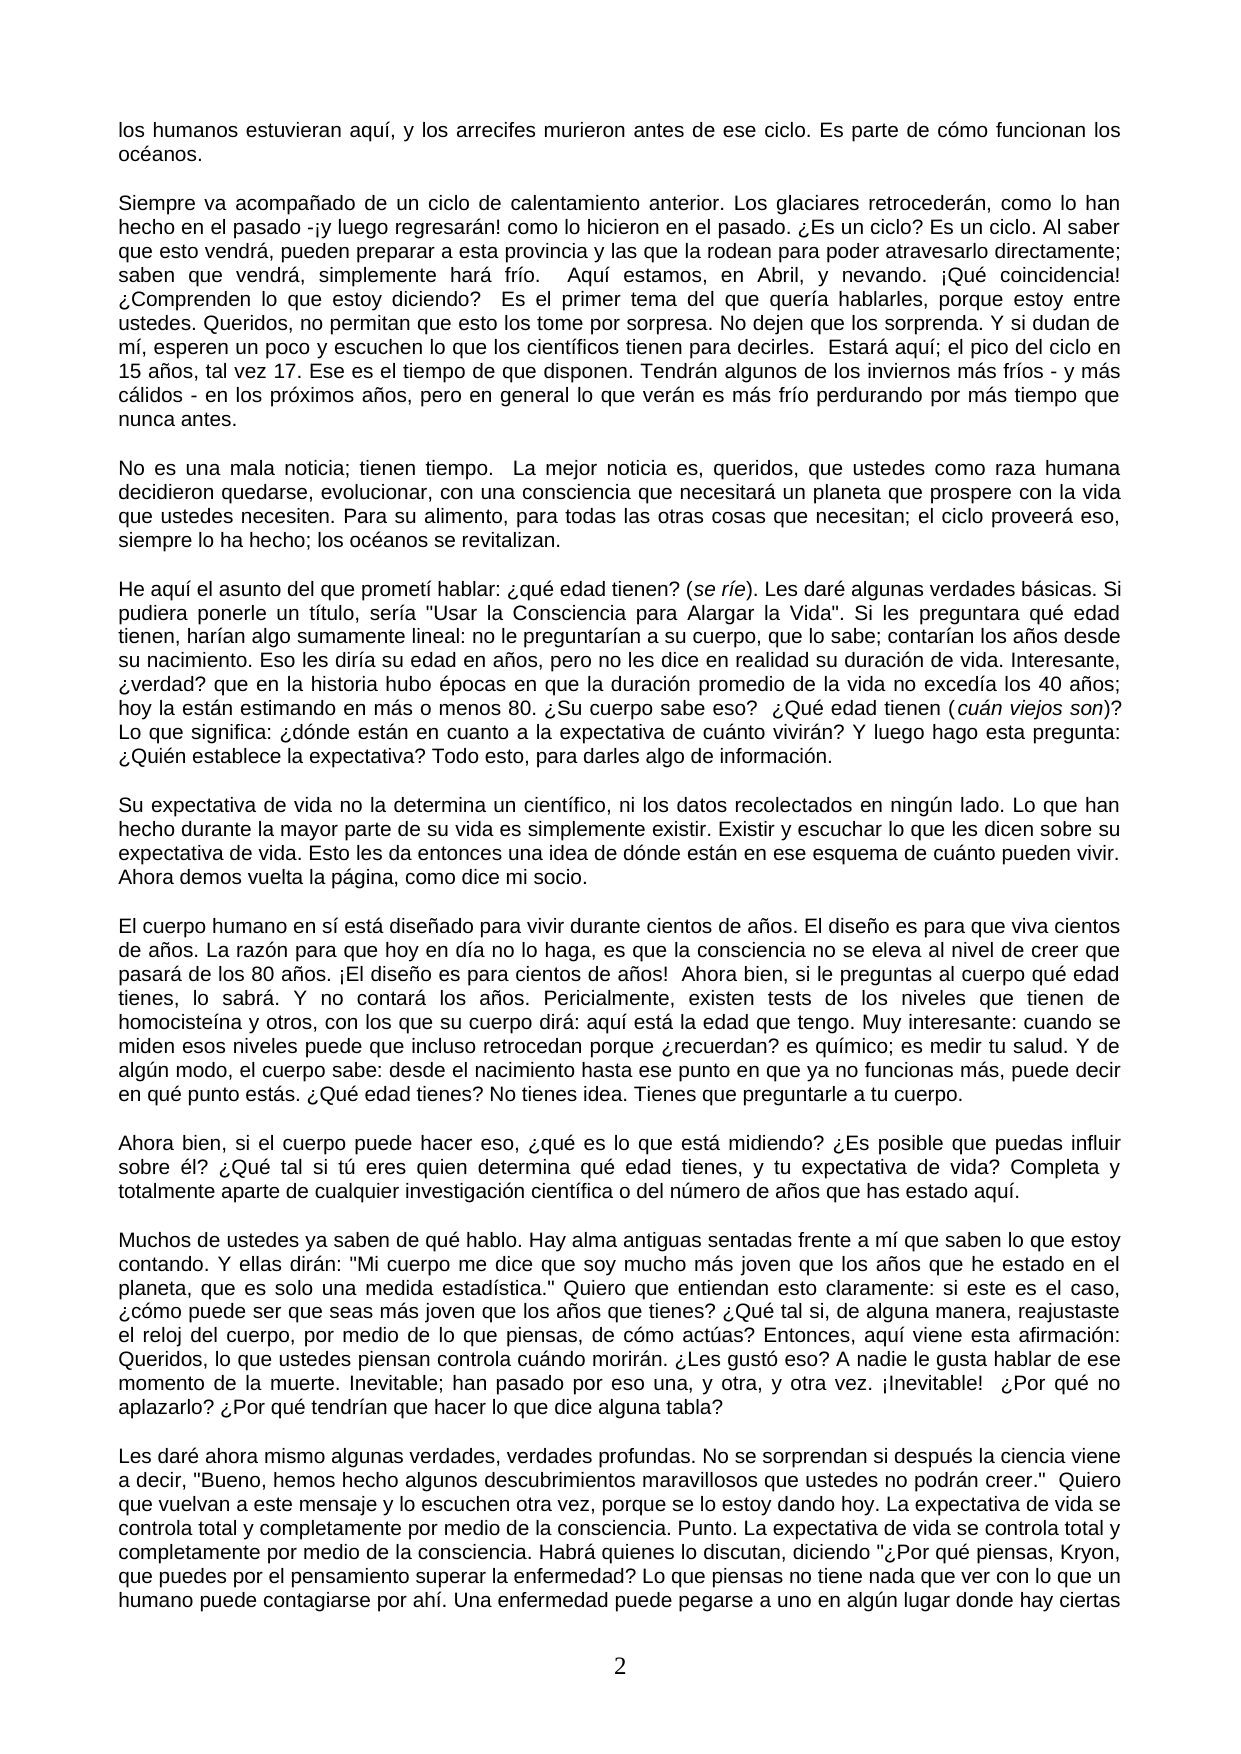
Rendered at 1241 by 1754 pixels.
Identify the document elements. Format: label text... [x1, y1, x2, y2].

text No es una mala noticia; tienen tiempo. La mejor noticia es, queridos, que ustedes como raza humana decidieron quedarse, evolucionar, con una consciencia que necesitará un planeta que prospere con la vida que ustedes necesiten. Para su alimento, para todas las otras cosas que necesitan; el ciclo proveerá eso, siempre lo ha hecho; los océanos se revitalizan. [118, 456, 1122, 551]
text El cuerpo humano en sí está diseñado para vivir durante cientos de años. El diseño es para que viva cientos de años. La razón para que hoy en día no lo haga, es que la consciencia no se eleva al nivel de creer que pasará de los 80 años. ¡El diseño es para cientos de años! Ahora bien, si le preguntas al cuerpo qué edad tienes, lo sabrá. Y no contará los años. Pericialmente, existen tests de los niveles que tienen de homocisteína y otros, con los que su cuerpo dirá: aquí está la edad que tengo. Muy interesante: cuando se miden esos niveles puede que incluso retrocedan porque ¿recuerdan? es químico; es medir tu salud. Y de algún modo, el cuerpo sabe: desde el nacimiento hasta ese punto en que ya no funcionas más, puede decir en qué punto estás. ¿Qué edad tienes? No tienes idea. Tienes que preguntarle a tu cuerpo. [118, 914, 1122, 1106]
text Siempre va acompañado de un ciclo de calentamiento anterior. Los glaciares retrocederán, como lo han hecho en el pasado -¡y luego regresarán! como lo hicieron en el pasado. ¿Es un ciclo? Es un ciclo. Al saber que esto vendrá, pueden preparar a esta provincia y las que la rodean para poder atravesarlo directamente; saben que vendrá, simplemente hará frío. Aquí estamos, en Abril, y nevando. ¡Qué coincidencia! ¿Comprenden lo que estoy diciendo? Es el primer tema del que quería hablarles, porque estoy entre ustedes. Queridos, no permitan que esto los tome por sorpresa. No dejen que los sorprenda. Y si dudan de mí, esperen un poco y escuchen lo que los científicos tienen para decirles. Estará aquí; el pico del ciclo en 15 años, tal vez 17. Ese es el tiempo de que disponen. Tendrán algunos de los inviernos más fríos - y más cálidos - en los próximos años, pero en general lo que verán es más frío perdurando por más tiempo que nunca antes. [118, 191, 1122, 431]
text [118, 118, 1122, 166]
text Ahora bien, si el cuerpo puede hacer eso, ¿qué es lo que está midiendo? ¿Es posible que puedas influir sobre él? ¿Qué tal si tú eres quien determina qué edad tienes, y tu expectativa de vida? Completa y totalmente aparte de cualquier investigación científica o del número de años que has estado aquí. [118, 1131, 1122, 1202]
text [118, 1444, 1122, 1612]
text He aquí el asunto del que prometí hablar: ¿qué edad tienen? (se ríe). Les daré algunas verdades básicas. Si pudiera ponerle un título, sería "Usar la Consciencia para Alargar la Vida". Si les preguntara qué edad tienen, harían algo sumamente lineal: no le preguntarían a su cuerpo, que lo sabe; contarían los años desde su nacimiento. Eso les diría su edad en años, pero no les dice en realidad su duración de vida. Interesante, ¿verdad? que en la historia hubo épocas en que la duración promedio de la vida no excedía los 40 años; hoy la están estimando en más o menos 80. ¿Su cuerpo sabe eso? ¿Qué edad tienen (cuán viejos son)? Lo que significa: ¿dónde están en cuanto a la expectativa de cuánto vivirán? Y luego hago esta pregunta: ¿Quién establece la expectativa? Todo esto, para darles algo de información. [118, 576, 1122, 768]
text Su expectativa de vida no la determina un científico, ni los datos recolectados en ningún lado. Lo que han hecho durante la mayor parte de su vida es simplemente existir. Existir y escuchar lo que les dicen sobre su expectativa de vida. Esto les da entonces una idea de dónde están en ese esquema de cuánto pueden vivir. Ahora demos vuelta la página, como dice mi socio. [118, 793, 1122, 889]
text Muchos de ustedes ya saben de qué hablo. Hay alma antiguas sentadas frente a mí que saben lo que estoy contando. Y ellas dirán: "Mi cuerpo me dice que soy mucho más joven que los años que he estado en el planeta, que es solo una medida estadística." Quiero que entiendan esto claramente: si este es el caso, ¿cómo puede ser que seas más joven que los años que tienes? ¿Qué tal si, de alguna manera, reajustaste el reloj del cuerpo, por medio de lo que piensas, de cómo actúas? Entonces, aquí viene esta afirmación: Queridos, lo que ustedes piensan controla cuándo morirán. ¿Les gustó eso? A nadie le gusta hablar de ese momento de la muerte. Inevitable; han pasado por eso una, y otra, y otra vez. ¡Inevitable! ¿Por qué no aplazarlo? ¿Por qué tendrían que hacer lo que dice alguna tabla? [118, 1227, 1122, 1419]
